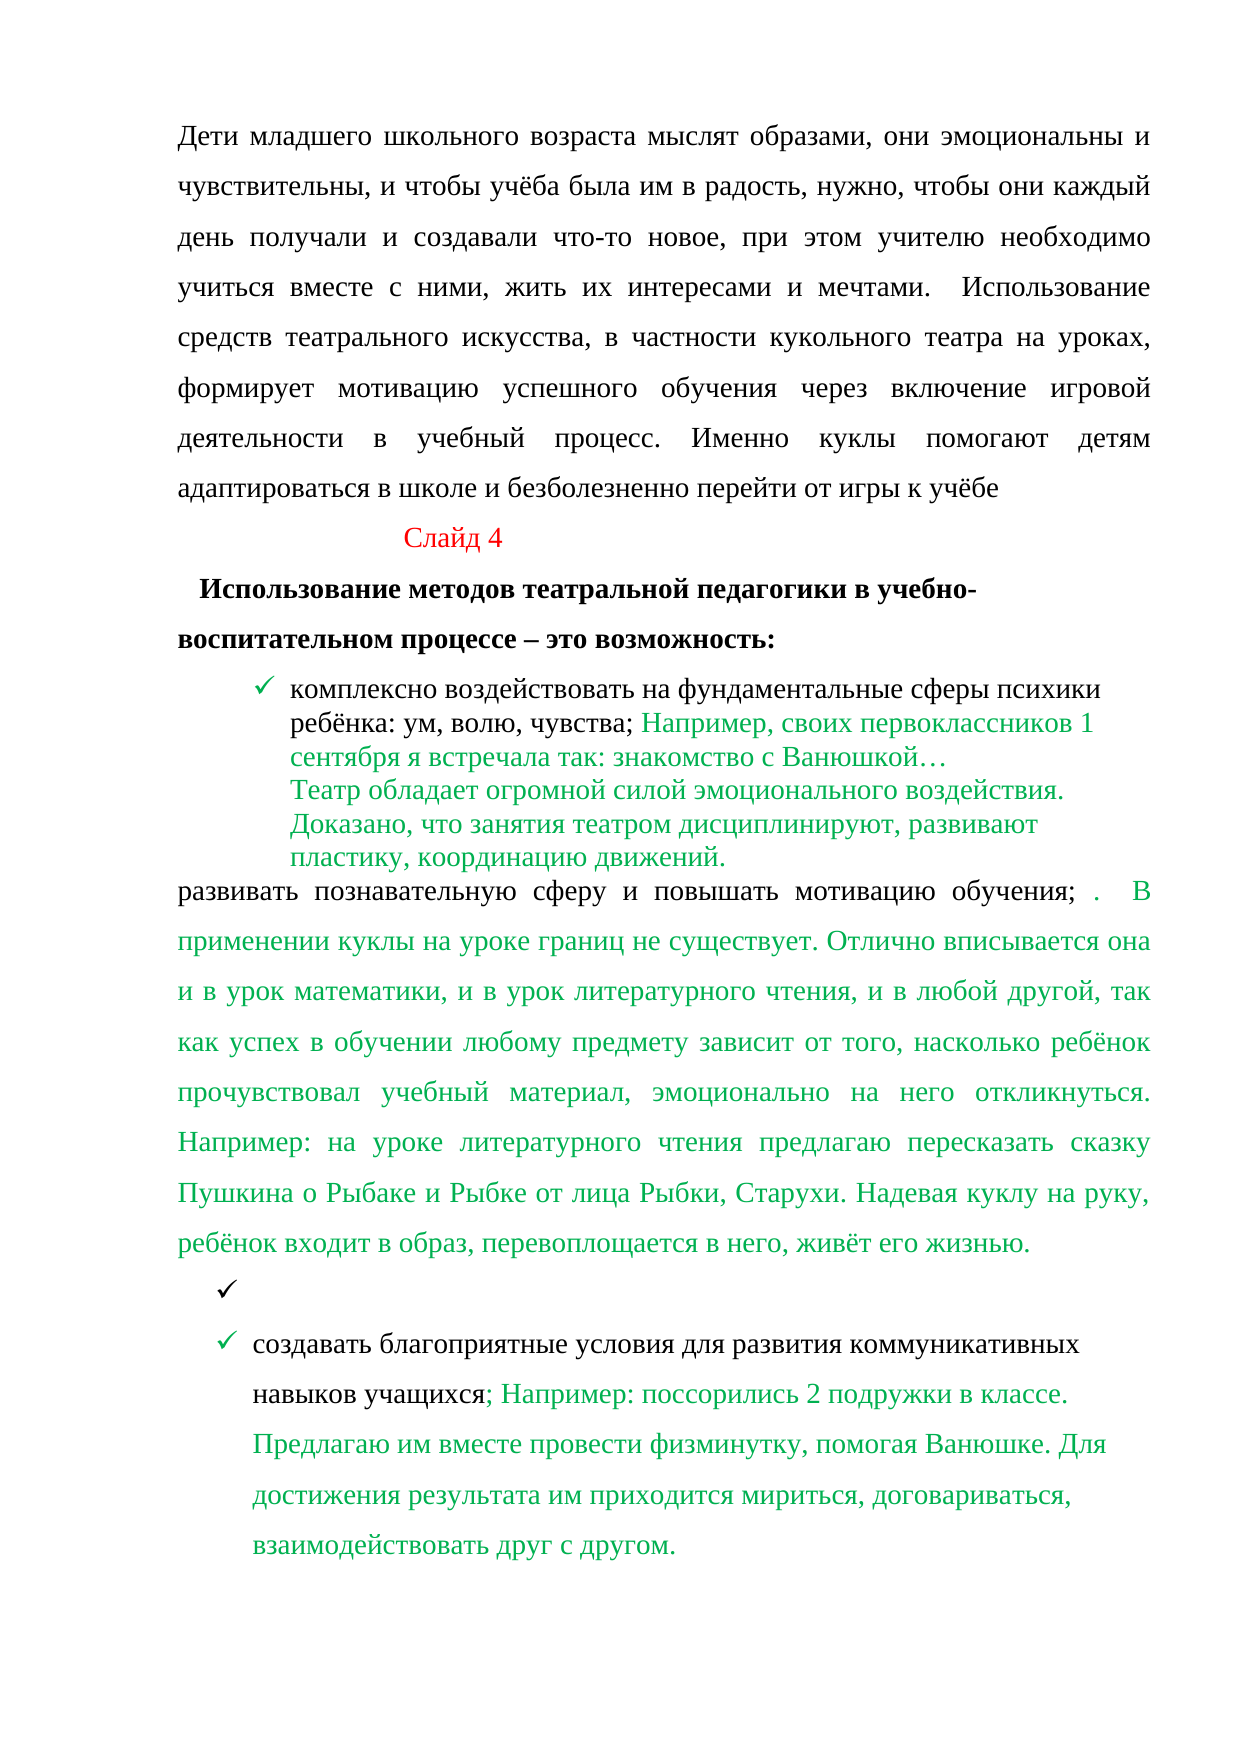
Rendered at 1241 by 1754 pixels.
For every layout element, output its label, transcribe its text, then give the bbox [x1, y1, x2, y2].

list комплексно воздействовать на фундаментальные сферы психики ребёнка: ум, волю, чувства; Например, своих первоклассников 1 сентября я встречала так: знакомство с Ванюшкой… [252, 672, 1152, 772]
text Театр обладает огромной силой эмоционального воздействия. Доказано, что занятия театром дисциплинируют, развивают пластику, координацию движений. [290, 772, 1152, 873]
text Дети младшего школьного возраста мыслят образами, они эмоциональны и чувствительны, и чтобы учёба была им в радость, нужно, чтобы они каждый день получали и создавали что-то новое, при этом учителю необходимо учиться вместе с ними, жить их интересами и мечтами. Использование средств театрального искусства, в частности кукольного театра на уроках, формирует мотивацию успешного обучения через включение игровой деятельности в учебный процесс. Именно куклы помогают детям адаптироваться в школе и безболезненно перейти от игры к учёбе [177, 118, 1152, 504]
text Использование методов театральной педагогики в учебно-воспитательном процессе – это возможность: [177, 571, 1152, 655]
text развивать познавательную сферу и повышать мотивацию обучения; . В применении куклы на уроке границ не существует. Отлично вписывается она и в урок математики, и в урок литературного чтения, и в любой другой, так как успех в обучении любому предмету зависит от того, насколько ребёнок прочувствовал учебный материал, эмоционально на него откликнуться. Например: на уроке литературного чтения предлагаю пересказать сказку Пушкина о Рыбаке и Рыбке от лица Рыбки, Старухи. Надевая куклу на руку, ребёнок входит в образ, перевоплощается в него, живёт его жизнью. [177, 873, 1152, 1259]
text Слайд 4 [177, 521, 1152, 554]
list создавать благоприятные условия для развития коммуникативных навыков учащихся; Например: поссорились 2 подружки в классе. Предлагаю им вместе провести физминутку, помогая Ванюшке. Для достижения результата им приходится мириться, договариваться, взаимодействовать друг с другом. [215, 1326, 1152, 1561]
